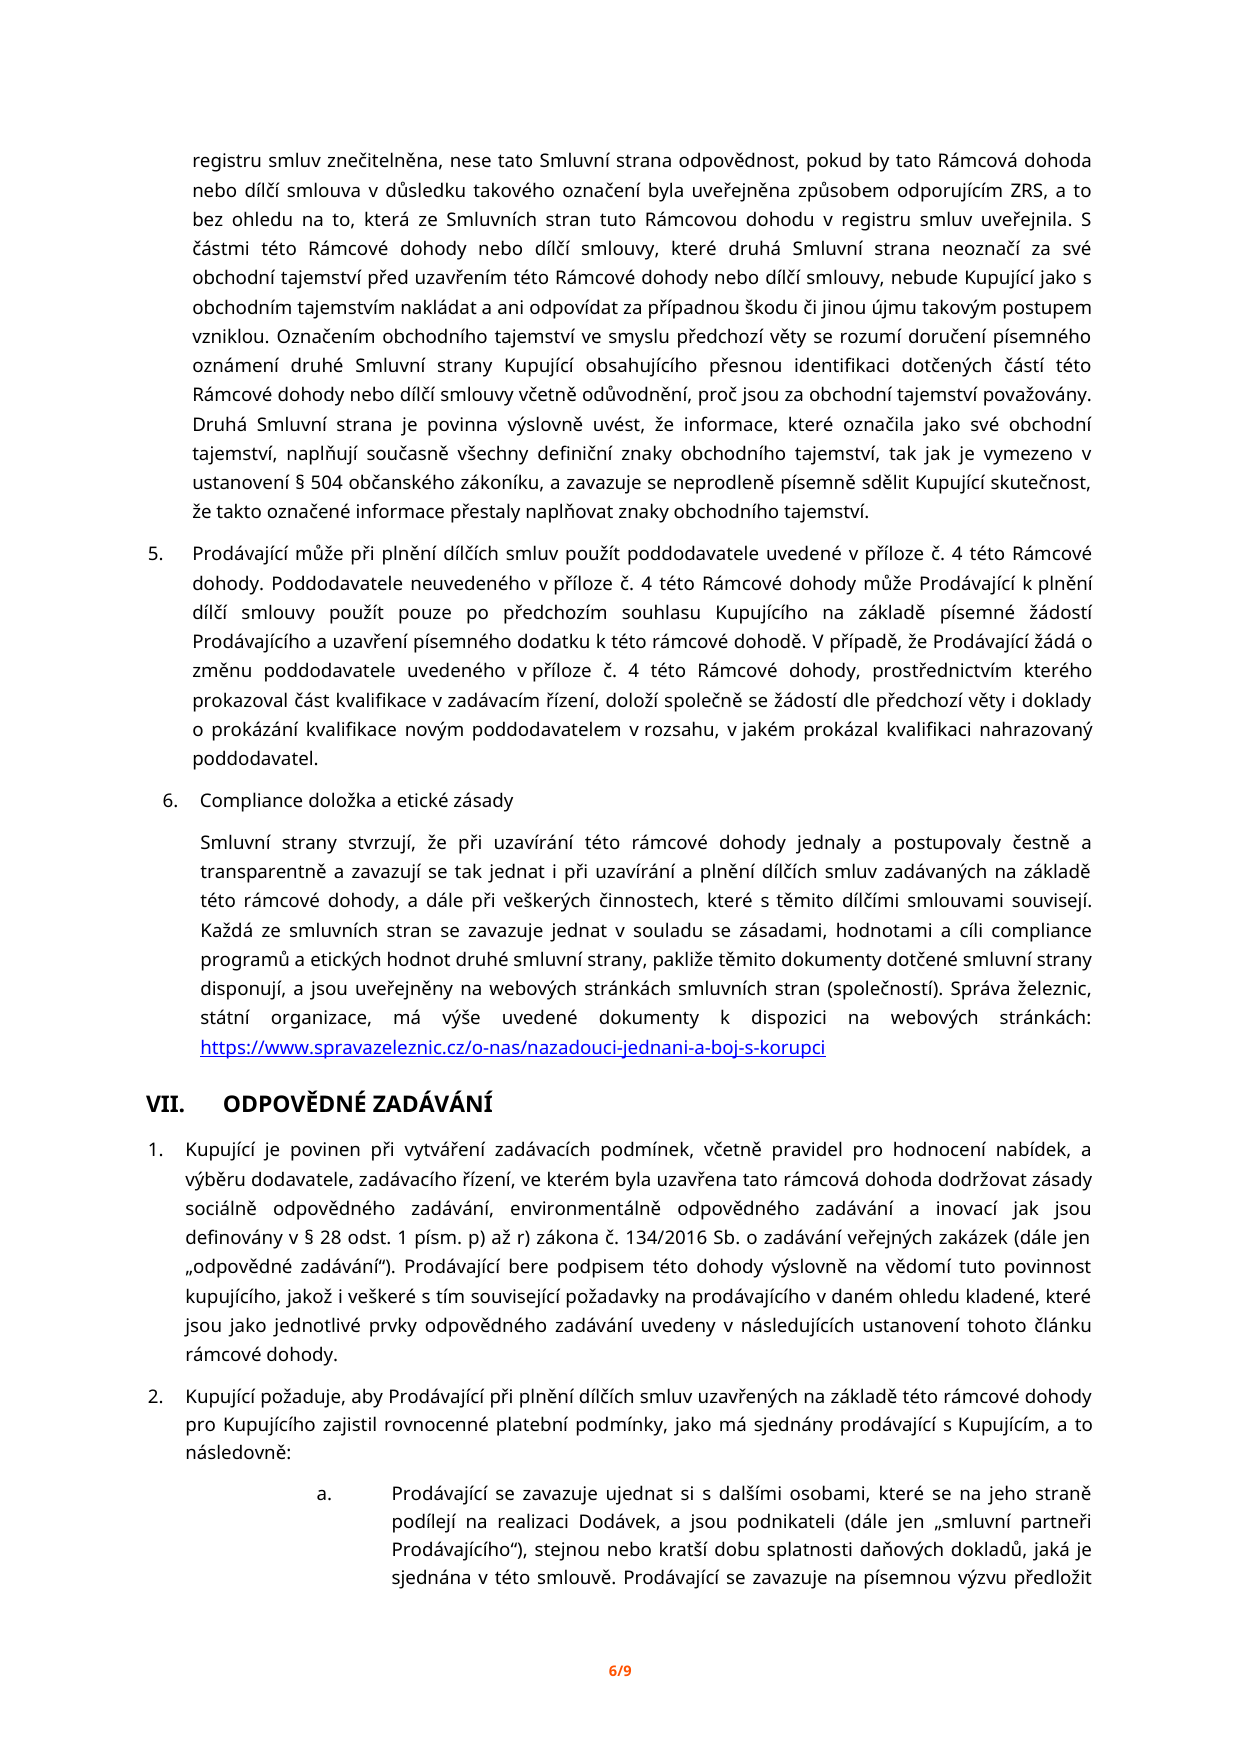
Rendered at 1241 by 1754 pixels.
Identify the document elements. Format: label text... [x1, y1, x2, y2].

list Kupující je povinen při vytváření zadávacích podmínek, včetně pravidel pro hodnocení nabídek, a výběru dodavatele, zadávacího řízení, ve kterém byla uzavřena tato rámcová dohoda dodržovat zásady sociálně odpovědného zadávání, environmentálně odpovědného zadávání a inovací jak jsou definovány v § 28 odst. 1 písm. p) až r) zákona č. 134/2016 Sb. o zadávání veřejných zakázek (dále jen „odpovědné zadávání“). Prodávající bere podpisem této dohody výslovně na vědomí tuto povinnost kupujícího, jakož i veškeré s tím související požadavky na prodávajícího v daném ohledu kladené, které jsou jako jednotlivé prvky odpovědného zadávání uvedeny v následujících ustanovení tohoto článku rámcové dohody. [148, 1137, 1093, 1367]
list ODPOVĚDNÉ ZADÁVÁNÍ [185, 1088, 1093, 1119]
list Prodávající může při plnění dílčích smluv použít poddodavatele uvedené v příloze č. 4 této Rámcové dohody. Poddodavatele neuvedeného v příloze č. 4 této Rámcové dohody může Prodávající k plnění dílčí smlouvy použít pouze po předchozím souhlasu Kupujícího na základě písemné žádostí Prodávajícího a uzavření písemného dodatku k této rámcové dohodě. V případě, že Prodávající žádá o změnu poddodavatele uvedeného v příloze č. 4 této Rámcové dohody, prostřednictvím kterého prokazoval část kvalifikace v zadávacím řízení, doloží společně se žádostí dle předchozí věty i doklady o prokázání kvalifikace novým poddodavatelem v rozsahu, v jakém prokázal kvalifikaci nahrazovaný poddodavatel. [148, 541, 1093, 771]
list Smluvní strany stvrzují, že při uzavírání této rámcové dohody jednaly a postupovaly čestně a transparentně a zavazují se tak jednat i při uzavírání a plnění dílčích smluv zadávaných na základě této rámcové dohody, a dále při veškerých činnostech, které s těmito dílčími smlouvami souvisejí. Každá ze smluvních stran se zavazuje jednat v souladu se zásadami, hodnotami a cíli compliance programů a etických hodnot druhé smluvní strany, pakliže těmito dokumenty dotčené smluvní strany disponují, a jsou uveřejněny na webových stránkách smluvních stran (společností). Správa železnic, státní organizace, má výše uvedené dokumenty k dispozici na webových stránkách: https://www.spravazeleznic.cz/o-nas/nazadouci-jednani-a-boj-s-korupci [200, 829, 1093, 1059]
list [148, 148, 1093, 524]
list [316, 1480, 1093, 1589]
list Compliance doložka a etické zásady [162, 787, 1093, 813]
list Kupující požaduje, aby Prodávající při plnění dílčích smluv uzavřených na základě této rámcové dohody pro Kupujícího zajistil rovnocenné platební podmínky, jako má sjednány prodávající s Kupujícím, a to následovně: [148, 1383, 1093, 1465]
